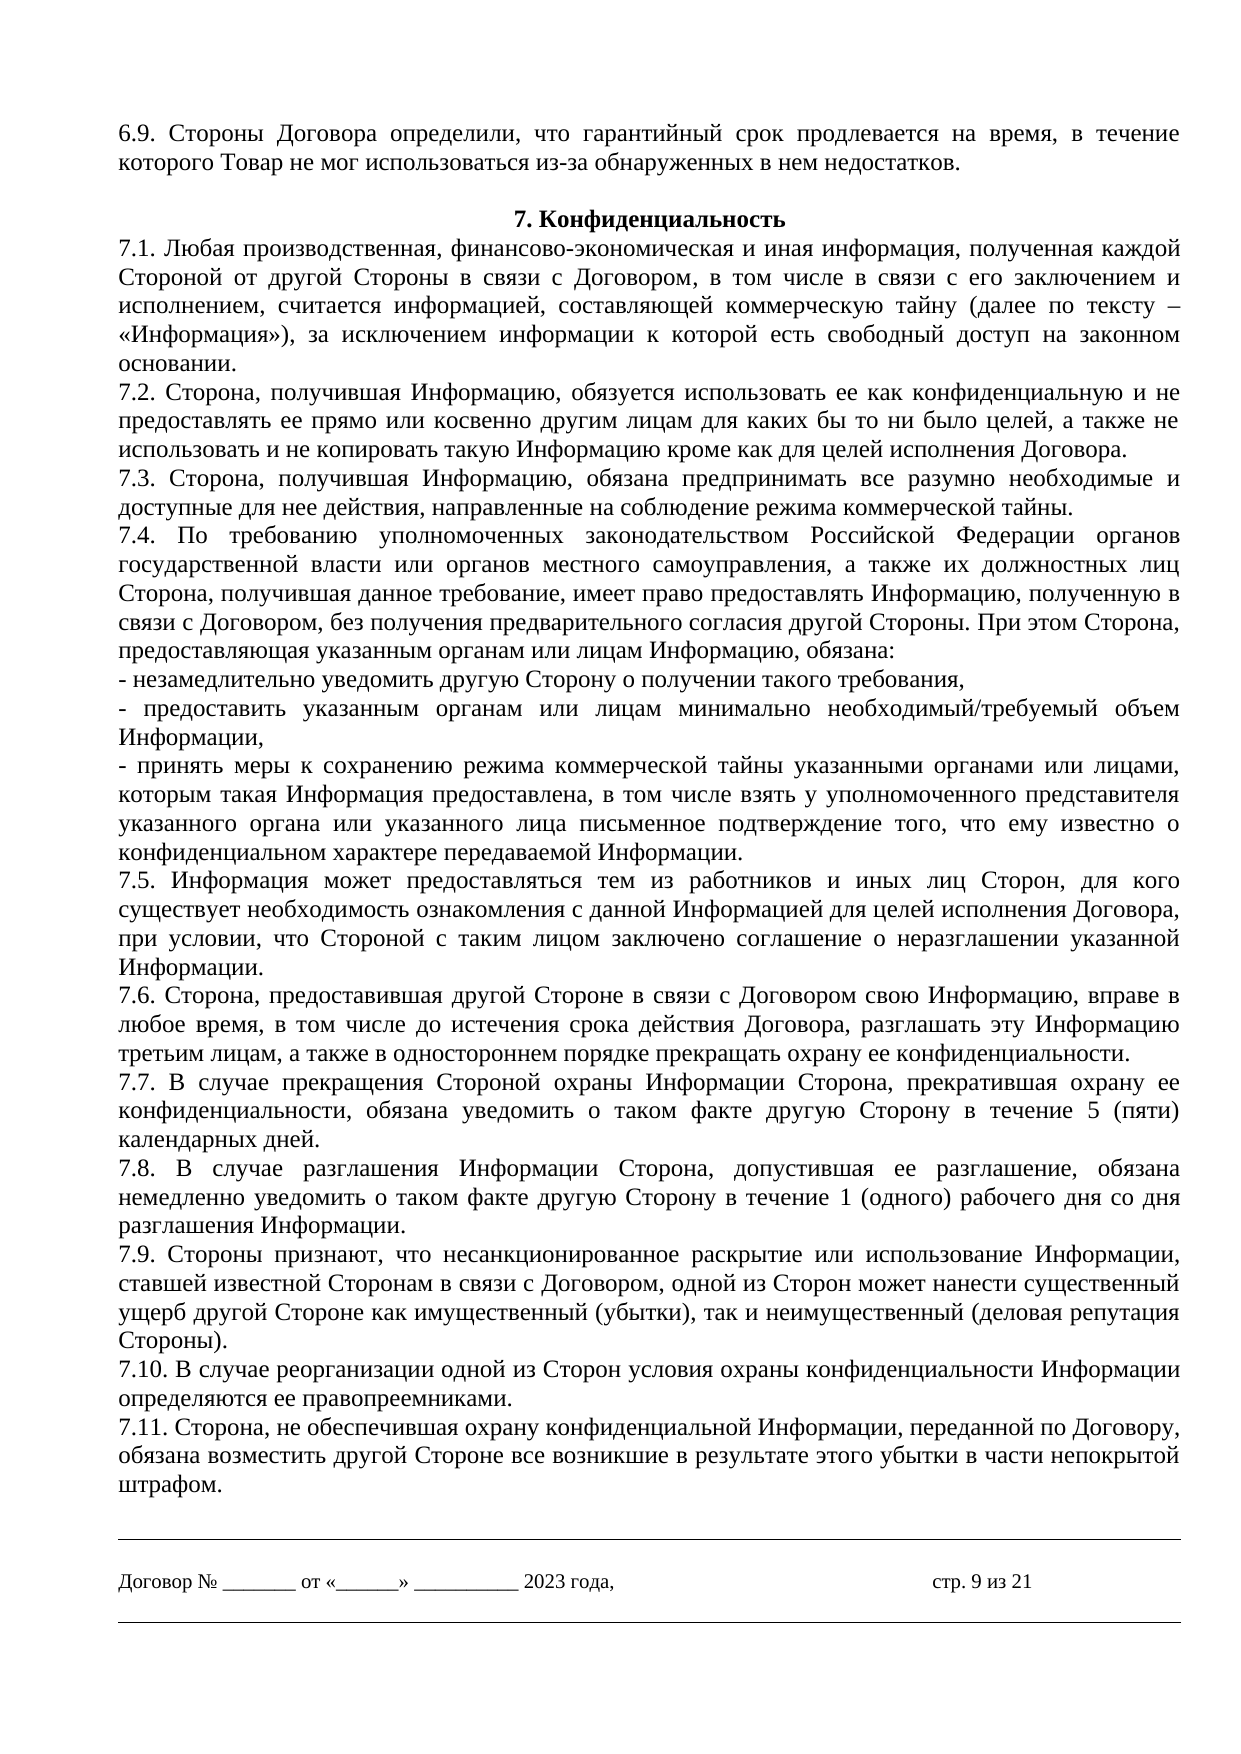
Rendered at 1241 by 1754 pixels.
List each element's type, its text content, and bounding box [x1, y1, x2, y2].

text 7.7. В случае прекращения Стороной охраны Информации Сторона, прекратившая охрану ее конфиденциальности, обязана уведомить о таком факте другую Сторону в течение 5 (пяти) календарных дней. [118, 1067, 1181, 1153]
text - предоставить указанным органам или лицам минимально необходимый/требуемый объем Информации, [118, 693, 1181, 751]
text 7.6. Сторона, предоставившая другой Стороне в связи с Договором свою Информацию, вправе в любое время, в том числе до истечения срока действия Договора, разглашать эту Информацию третьим лицам, а также в одностороннем порядке прекращать охрану ее конфиденциальности. [118, 981, 1181, 1067]
text - принять меры к сохранению режима коммерческой тайны указанными органами или лицами, которым такая Информация предоставлена, в том числе взять у уполномоченного представителя указанного органа или указанного лица письменное подтверждение того, что ему известно о конфиденциальном характере передаваемой Информации. [118, 751, 1181, 866]
text 7.1. Любая производственная, финансово-экономическая и иная информация, полученная каждой Стороной от другой Стороны в связи с Договором, в том числе в связи с его заключением и исполнением, считается информацией, составляющей коммерческую тайну (далее по тексту – «Информация»), за исключением информации к которой есть свободный доступ на законном основании. [118, 233, 1181, 377]
text 6.9. Стороны Договора определили, что гарантийный срок продлевается на время, в течение которого Товар не мог использоваться из-за обнаруженных в нем недостатков. [118, 118, 1181, 176]
text 7.4. По требованию уполномоченных законодательством Российской Федерации органов государственной власти или органов местного самоуправления, а также их должностных лиц Сторона, получившая данное требование, имеет право предоставлять Информацию, полученную в связи с Договором, без получения предварительного согласия другой Стороны. При этом Сторона, предоставляющая указанным органам или лицам Информацию, обязана: [118, 521, 1181, 664]
text 7.5. Информация может предоставляться тем из работников и иных лиц Сторон, для кого существует необходимость ознакомления с данной Информацией для целей исполнения Договора, при условии, что Стороной с таким лицом заключено соглашение о неразглашении указанной Информации. [118, 866, 1181, 981]
text 7.10. В случае реорганизации одной из Сторон условия охраны конфиденциальности Информации определяются ее правопреемниками. [118, 1354, 1181, 1412]
text 7.9. Стороны признают, что несанкционированное раскрытие или использование Информации, ставшей известной Сторонам в связи с Договором, одной из Сторон может нанести существенный ущерб другой Стороне как имущественный (убытки), так и неимущественный (деловая репутация Стороны). [118, 1239, 1181, 1354]
text 7.3. Сторона, получившая Информацию, обязана предпринимать все разумно необходимые и доступные для нее действия, направленные на соблюдение режима коммерческой тайны. [118, 463, 1181, 521]
text 7.2. Сторона, получившая Информацию, обязуется использовать ее как конфиденциальную и не предоставлять ее прямо или косвенно другим лицам для каких бы то ни было целей, а также не использовать и не копировать такую Информацию кроме как для целей исполнения Договора. [118, 377, 1181, 463]
text 7. Конфиденциальность [118, 204, 1181, 233]
text 7.8. В случае разглашения Информации Сторона, допустившая ее разглашение, обязана немедленно уведомить о таком факте другую Сторону в течение 1 (одного) рабочего дня со дня разглашения Информации. [118, 1153, 1181, 1239]
text 7.11. Сторона, не обеспечившая охрану конфиденциальной Информации, переданной по Договору, обязана возместить другой Стороне все возникшие в результате этого убытки в части непокрытой штрафом. [118, 1412, 1181, 1498]
text - незамедлительно уведомить другую Сторону о получении такого требования, [118, 664, 1181, 693]
